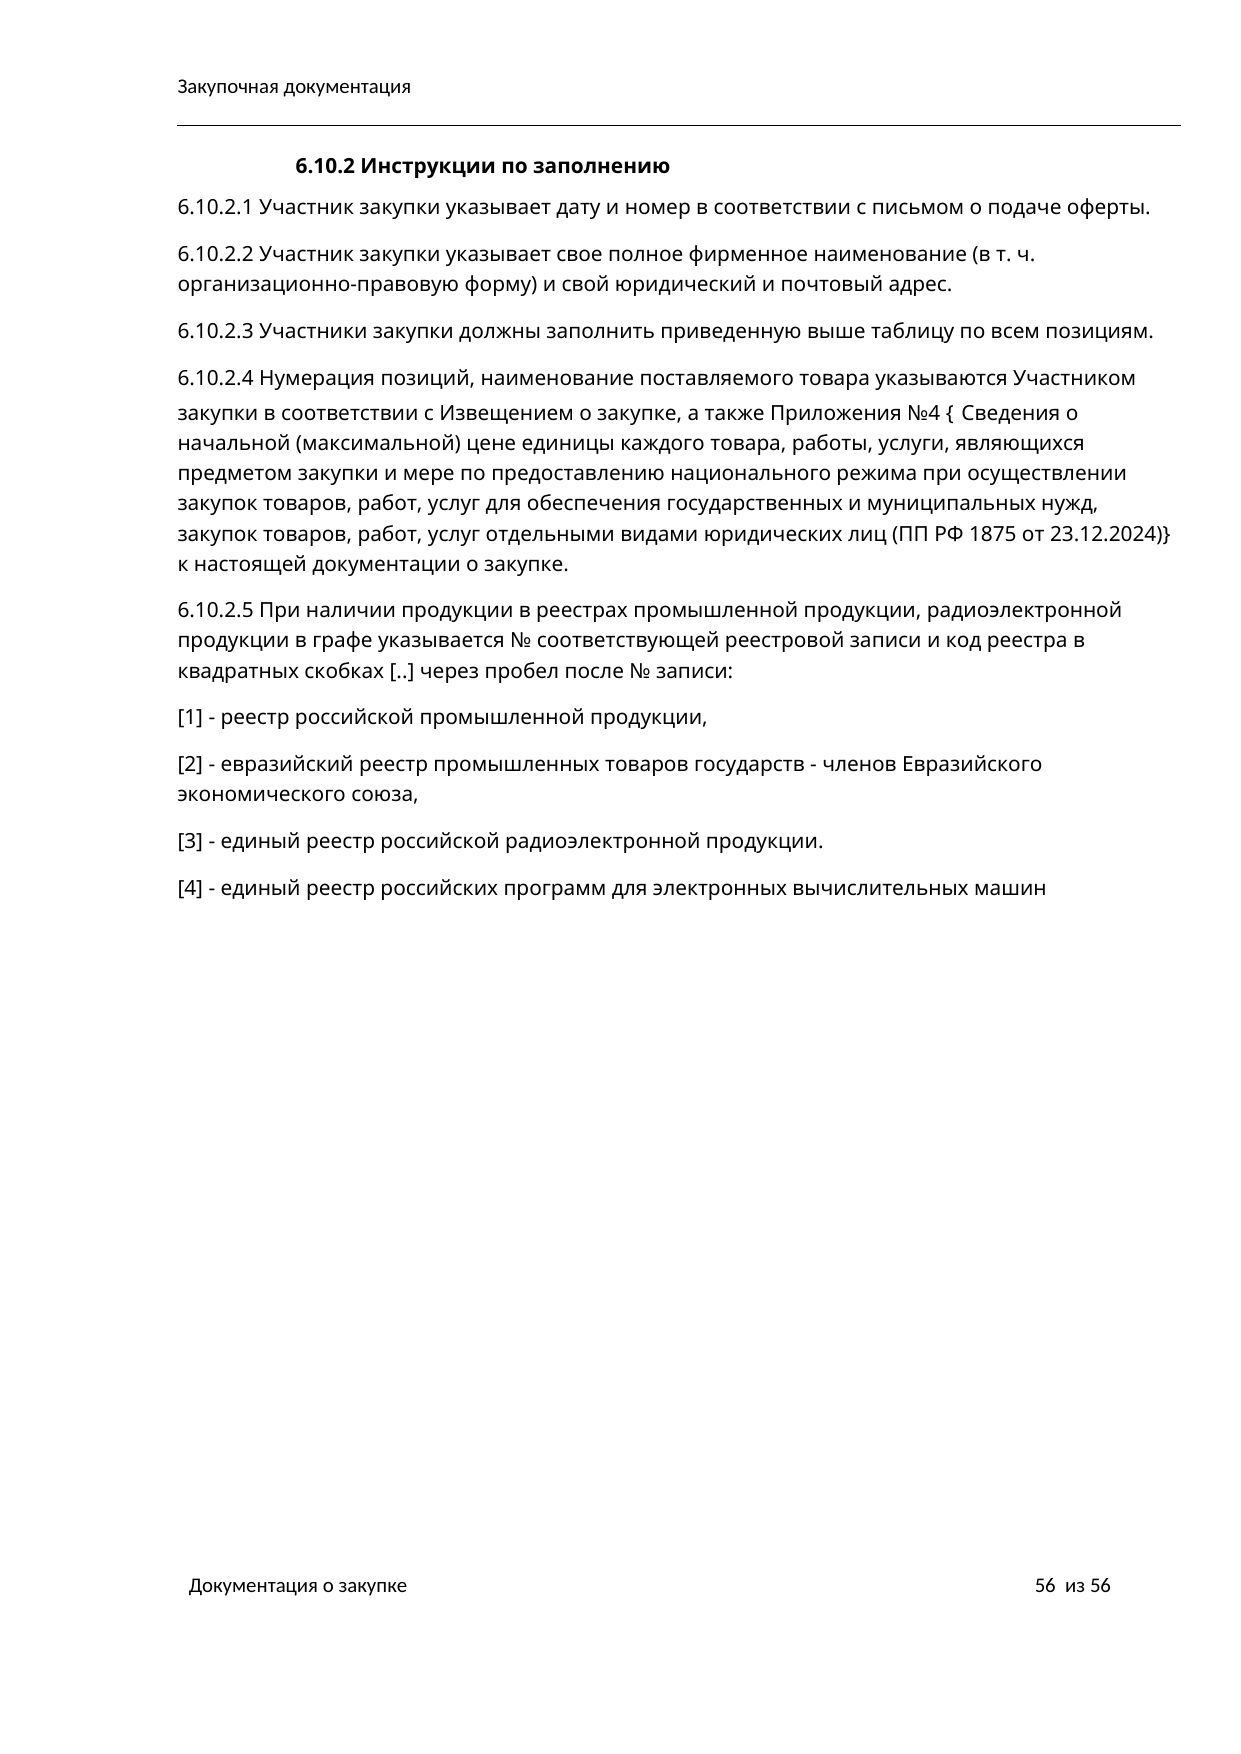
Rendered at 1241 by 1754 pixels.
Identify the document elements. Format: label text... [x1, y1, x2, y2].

text 6.10.2 Инструкции по заполнению [295, 151, 1181, 180]
text [2] - евразийский реестр промышленных товаров государств - членов Евразийского экономического союза, [177, 749, 1181, 808]
text [3] - единый реестр российской радиоэлектронной продукции. [177, 826, 1181, 854]
text 6.10.2.2 Участник закупки указывает свое полное фирменное наименование (в т. ч. организационно-правовую форму) и свой юридический и почтовый адрес. [177, 239, 1181, 298]
text 6.10.2.4 Нумерация позиций, наименование поставляемого товара указываются Участником закупки в соответствии с Извещением о закупке, а также Приложения №4 { Сведения о начальной (максимальной) цене единицы каждого товара, работы, услуги, являющихся предметом закупки и мере по предоставлению национального режима при осуществлении закупок товаров, работ, услуг для обеспечения государственных и муниципальных нужд, закупок товаров, работ, услуг отдельными видами юридических лиц (ПП РФ 1875 от 23.12.2024)} к настоящей документации о закупке. [177, 363, 1181, 577]
text 6.10.2.3 Участники закупки должны заполнить приведенную выше таблицу по всем позициям. [177, 316, 1181, 344]
text [4] - единый реестр российских программ для электронных вычислительных машин [177, 873, 1181, 901]
text 6.10.2.5 При наличии продукции в реестрах промышленной продукции, радиоэлектронной продукции в графе указывается № соответствующей реестровой записи и код реестра в квадратных скобках [..] через пробел после № записи: [177, 596, 1181, 684]
text 6.10.2.1 Участник закупки указывает дату и номер в соответствии с письмом о подаче оферты. [177, 192, 1181, 221]
text [1] - реестр российской промышленной продукции, [177, 702, 1181, 731]
